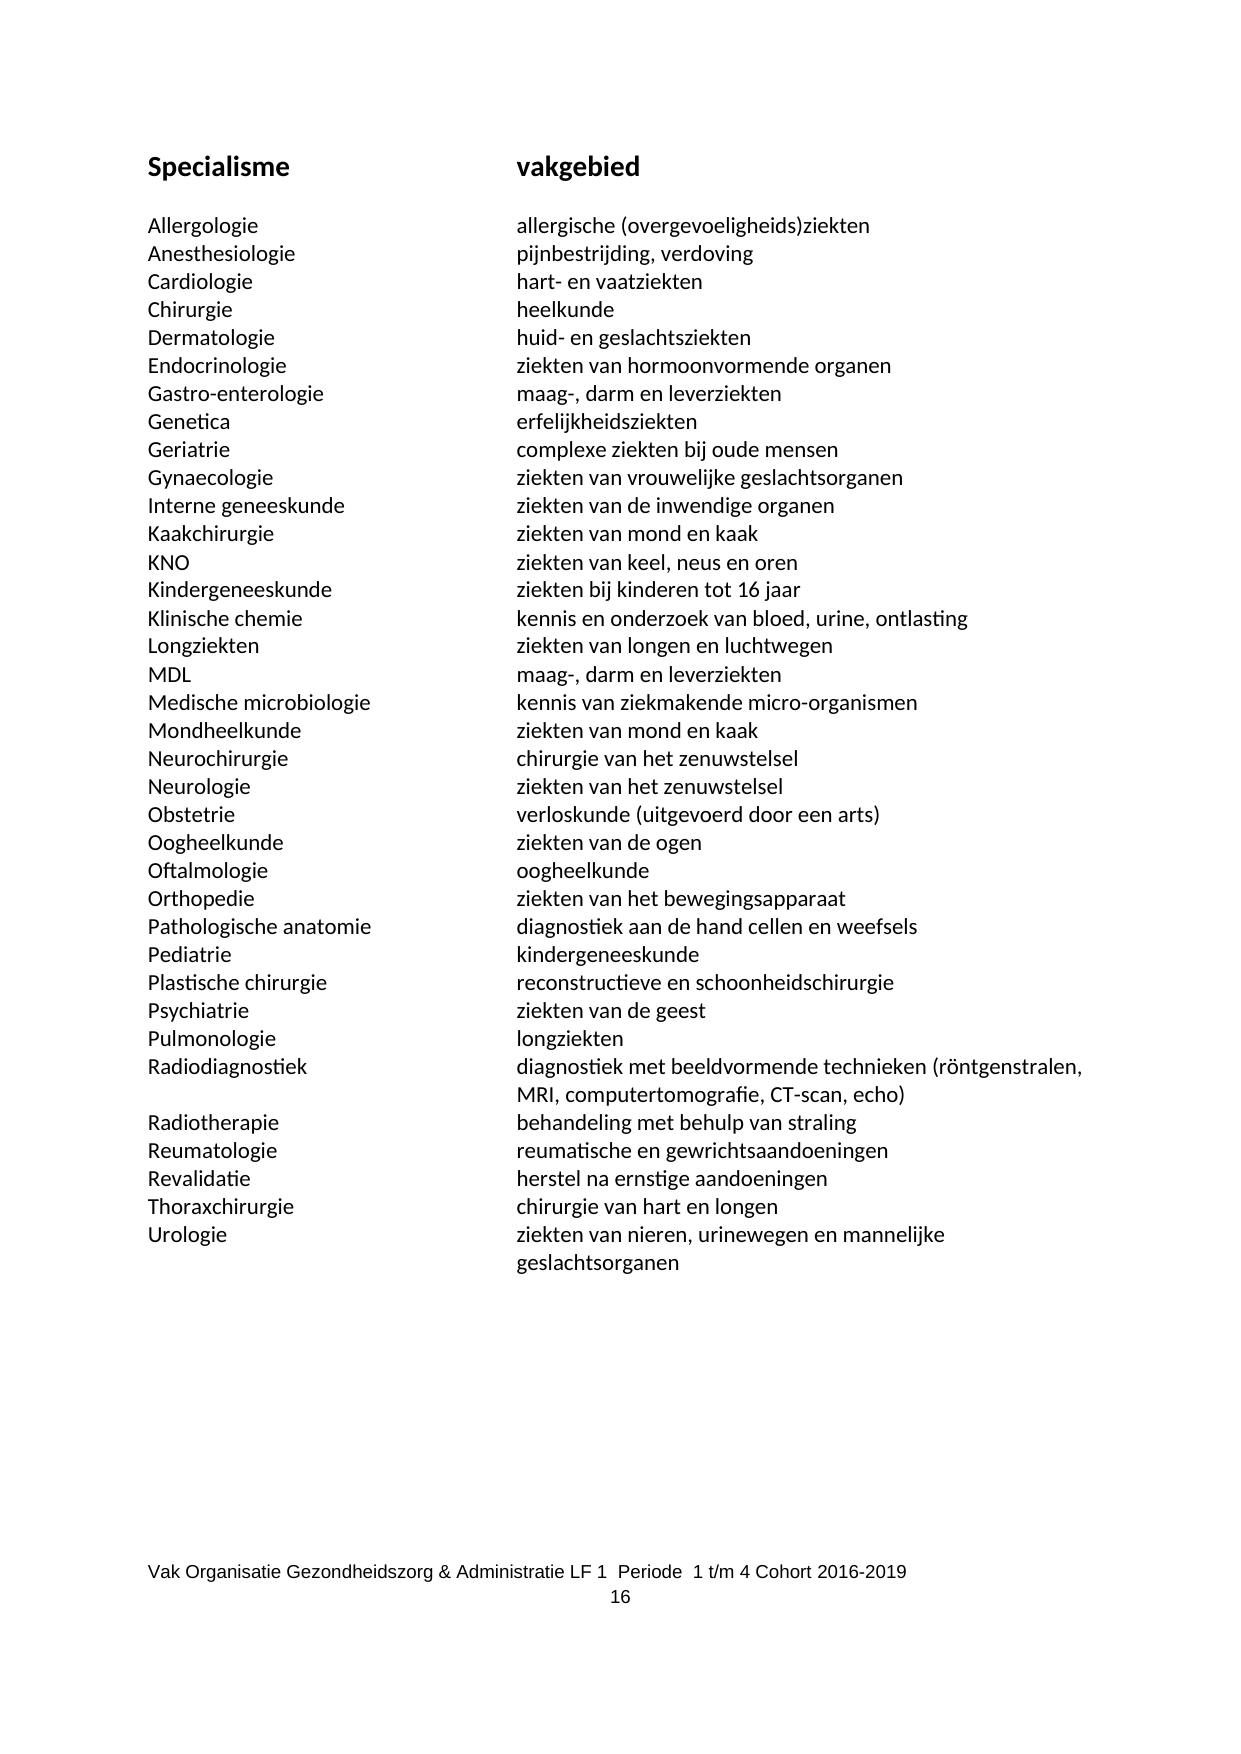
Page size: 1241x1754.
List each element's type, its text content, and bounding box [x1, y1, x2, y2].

text Cardiologie hart- en vaatziekten [148, 267, 1092, 295]
text Neurochirurgie chirurgie van het zenuwstelsel [148, 744, 1092, 772]
text Genetica erfelijkheidsziekten [148, 407, 1092, 436]
text Klinische chemie kennis en onderzoek van bloed, urine, ontlasting [148, 604, 1092, 632]
text Dermatologie huid- en geslachtsziekten [148, 323, 1092, 351]
text Pathologische anatomie diagnostiek aan de hand cellen en weefsels [148, 912, 1092, 940]
text Psychiatrie ziekten van de geest [148, 996, 1092, 1024]
text Anesthesiologie pijnbestrijding, verdoving [148, 239, 1092, 267]
text Reumatologie reumatische en gewrichtsaandoeningen [148, 1136, 1092, 1164]
text Urologie ziekten van nieren, urinewegen en mannelijke geslachtsorganen [148, 1220, 1092, 1276]
text Mondheelkunde ziekten van mond en kaak [148, 716, 1092, 744]
text Longziekten ziekten van longen en luchtwegen [148, 632, 1092, 660]
text Gynaecologie ziekten van vrouwelijke geslachtsorganen [148, 463, 1092, 492]
text Oogheelkunde ziekten van de ogen [148, 828, 1092, 856]
text Chirurgie heelkunde [148, 295, 1092, 323]
text Endocrinologie ziekten van hormoonvormende organen [148, 351, 1092, 379]
text Plastische chirurgie reconstructieve en schoonheidschirurgie [148, 968, 1092, 996]
text Kindergeneeskunde ziekten bij kinderen tot 16 jaar [148, 576, 1092, 604]
text Kaakchirurgie ziekten van mond en kaak [148, 519, 1092, 548]
text Oftalmologie oogheelkunde [148, 856, 1092, 884]
text Orthopedie ziekten van het bewegingsapparaat [148, 884, 1092, 912]
text Geriatrie complexe ziekten bij oude mensen [148, 436, 1092, 463]
text Allergologie allergische (overgevoeligheids)ziekten [148, 211, 1092, 239]
text Interne geneeskunde ziekten van de inwendige organen [148, 492, 1092, 519]
text Radiotherapie behandeling met behulp van straling [148, 1108, 1092, 1136]
text Medische microbiologie kennis van ziekmakende micro-organismen [148, 688, 1092, 716]
text KNO ziekten van keel, neus en oren [148, 548, 1092, 576]
text Gastro-enterologie maag-, darm en leverziekten [148, 379, 1092, 407]
text Pulmonologie longziekten [148, 1024, 1092, 1052]
text Pediatrie kindergeneeskunde [148, 940, 1092, 968]
text Neurologie ziekten van het zenuwstelsel [148, 772, 1092, 800]
text Thoraxchirurgie chirurgie van hart en longen [148, 1192, 1092, 1220]
text Specialisme vakgebied [148, 148, 1092, 183]
text Revalidatie herstel na ernstige aandoeningen [148, 1164, 1092, 1192]
text Obstetrie verloskunde (uitgevoerd door een arts) [148, 800, 1092, 828]
text MDL maag-, darm en leverziekten [148, 660, 1092, 688]
text Radiodiagnostiek diagnostiek met beeldvormende technieken (röntgenstralen, MRI, computertomografie, CT-scan, echo) [148, 1052, 1092, 1108]
